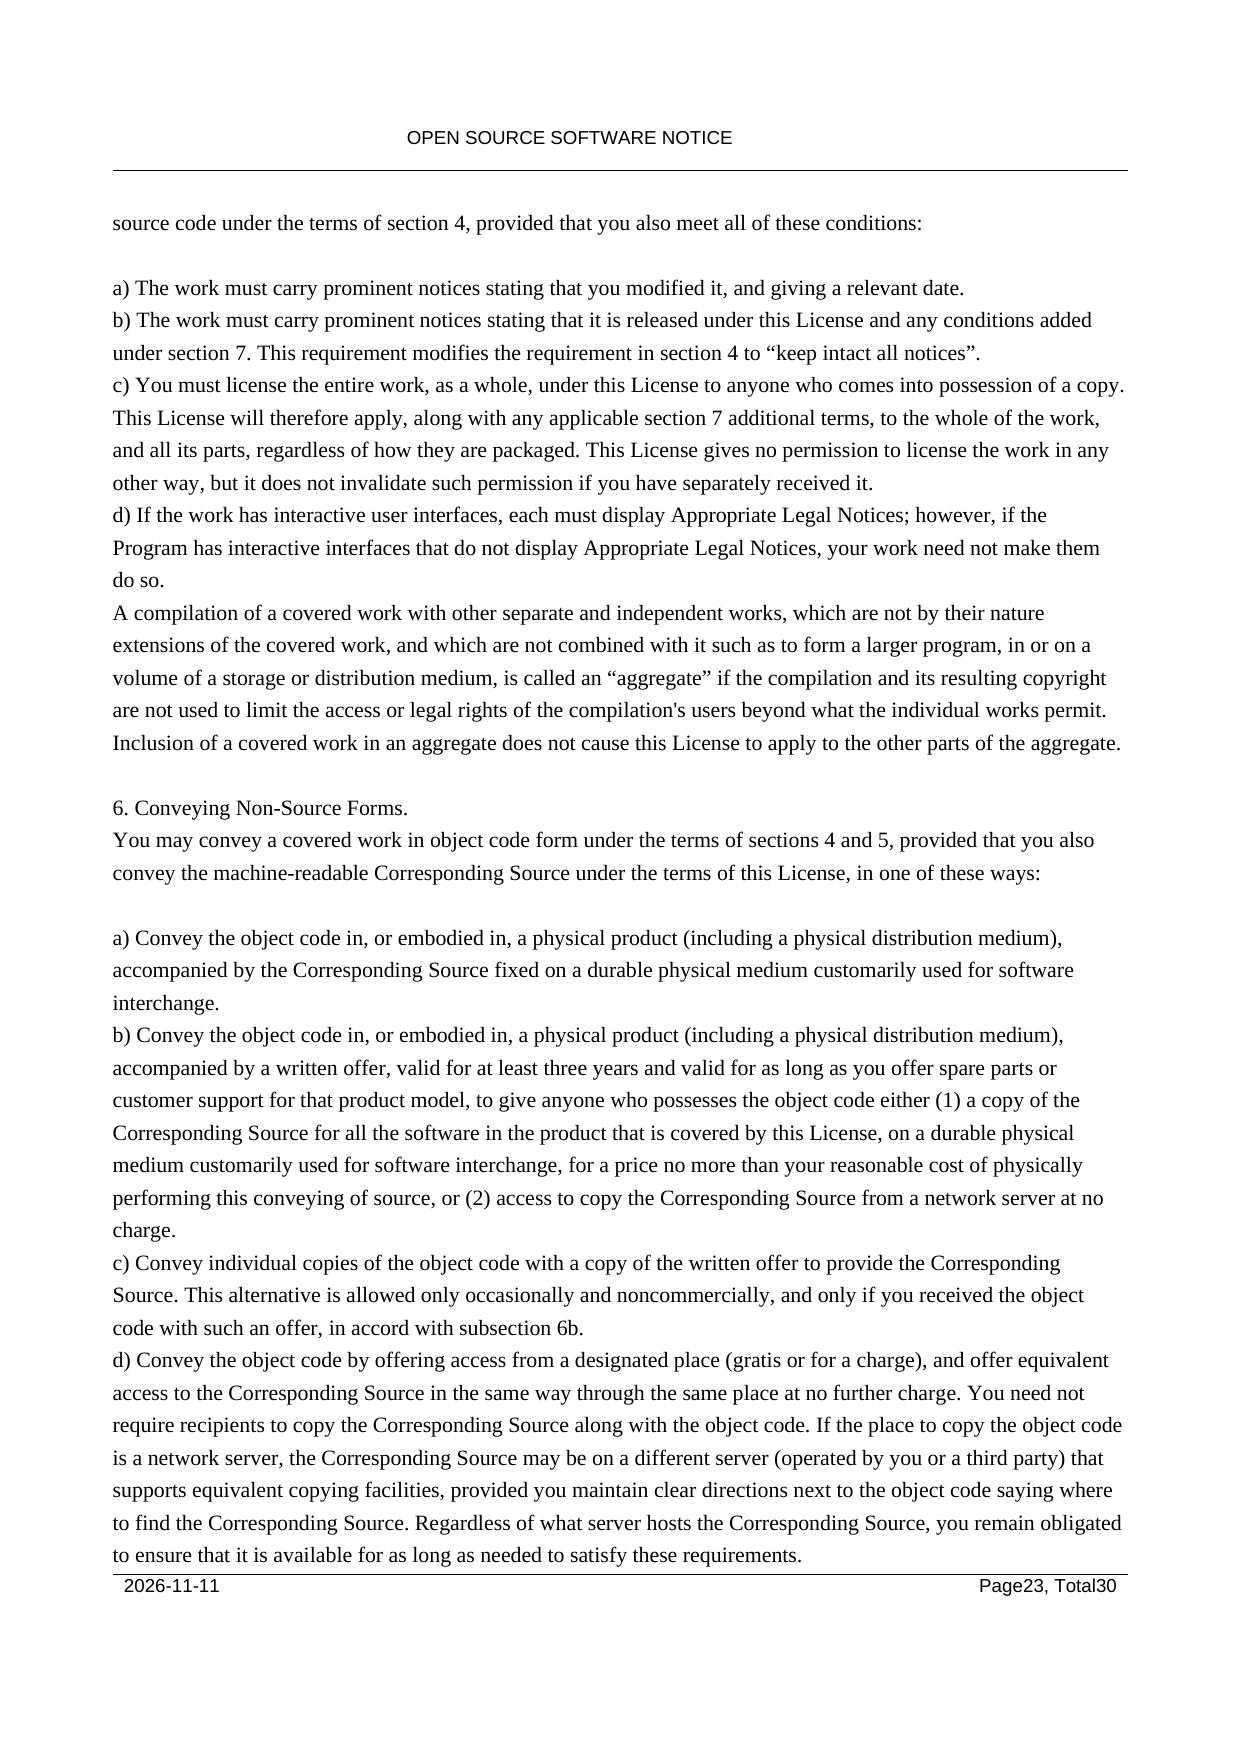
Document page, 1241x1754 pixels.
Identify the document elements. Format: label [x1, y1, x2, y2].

text [112, 206, 1128, 1571]
